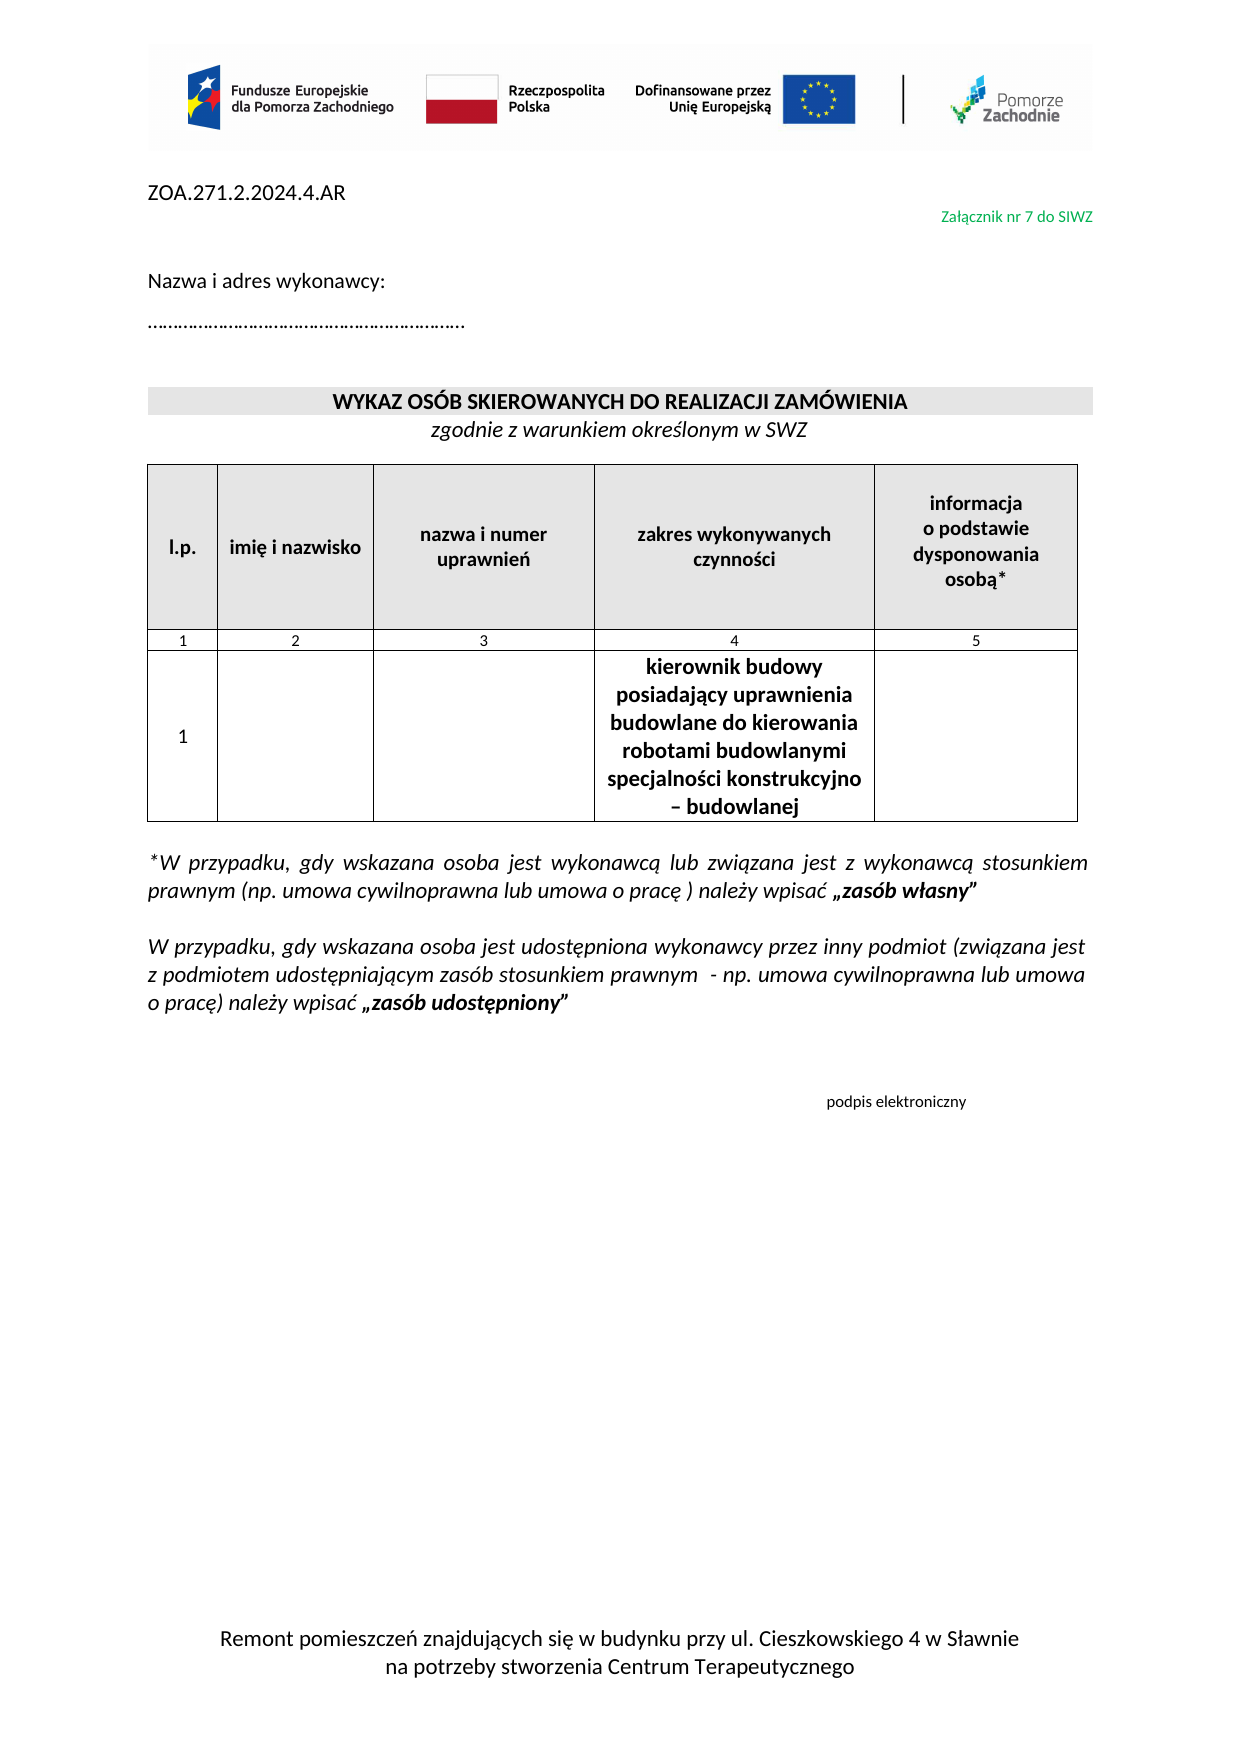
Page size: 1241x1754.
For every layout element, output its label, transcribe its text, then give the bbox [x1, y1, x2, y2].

table_cell 5 [875, 630, 1077, 650]
table_header l.p. [148, 465, 217, 629]
table_cell 2 [218, 630, 373, 650]
text podpis elektroniczny [516, 1091, 1093, 1111]
picture [148, 44, 1093, 151]
table_cell 1 [148, 651, 217, 821]
table_cell [218, 651, 373, 821]
table_header nazwa i numer uprawnień [374, 465, 594, 629]
table_header informacja o podstawie dysponowania osobą* [875, 465, 1077, 629]
table_cell kierownik budowy posiadający uprawnienia budowlane do kierowania robotami budowlanymi specjalności konstrukcyjno – budowlanej [595, 651, 874, 821]
table_cell 3 [374, 630, 594, 650]
text W przypadku, gdy wskazana osoba jest udostępniona wykonawcy przez inny podmiot (związana jest z podmiotem udostępniającym zasób stosunkiem prawnym - np. umowa cywilnoprawna lub umowa o pracę) należy wpisać „zasób udostępniony” [148, 932, 1093, 1016]
table_cell [374, 651, 594, 821]
text Załącznik nr 7 do SIWZ [811, 206, 1093, 226]
text Nazwa i adres wykonawcy: [148, 267, 1093, 294]
table_cell [875, 651, 1077, 821]
table_cell 1 [148, 630, 217, 650]
table_header zakres wykonywanych czynności [595, 465, 874, 629]
table_cell 4 [595, 630, 874, 650]
text *W przypadku, gdy wskazana osoba jest wykonawcą lub związana jest z wykonawcą stosunkiem prawnym (np. umowa cywilnoprawna lub umowa o pracę ) należy wpisać „zasób własny” [148, 848, 1093, 904]
text WYKAZ OSÓB SKIEROWANYCH DO REALIZACJI ZAMÓWIENIA [148, 387, 1093, 415]
list zgodnie z warunkiem określonym w SWZ [148, 415, 1093, 443]
text ……………………………………………………… [148, 307, 472, 334]
table_header imię i nazwisko [218, 465, 373, 629]
